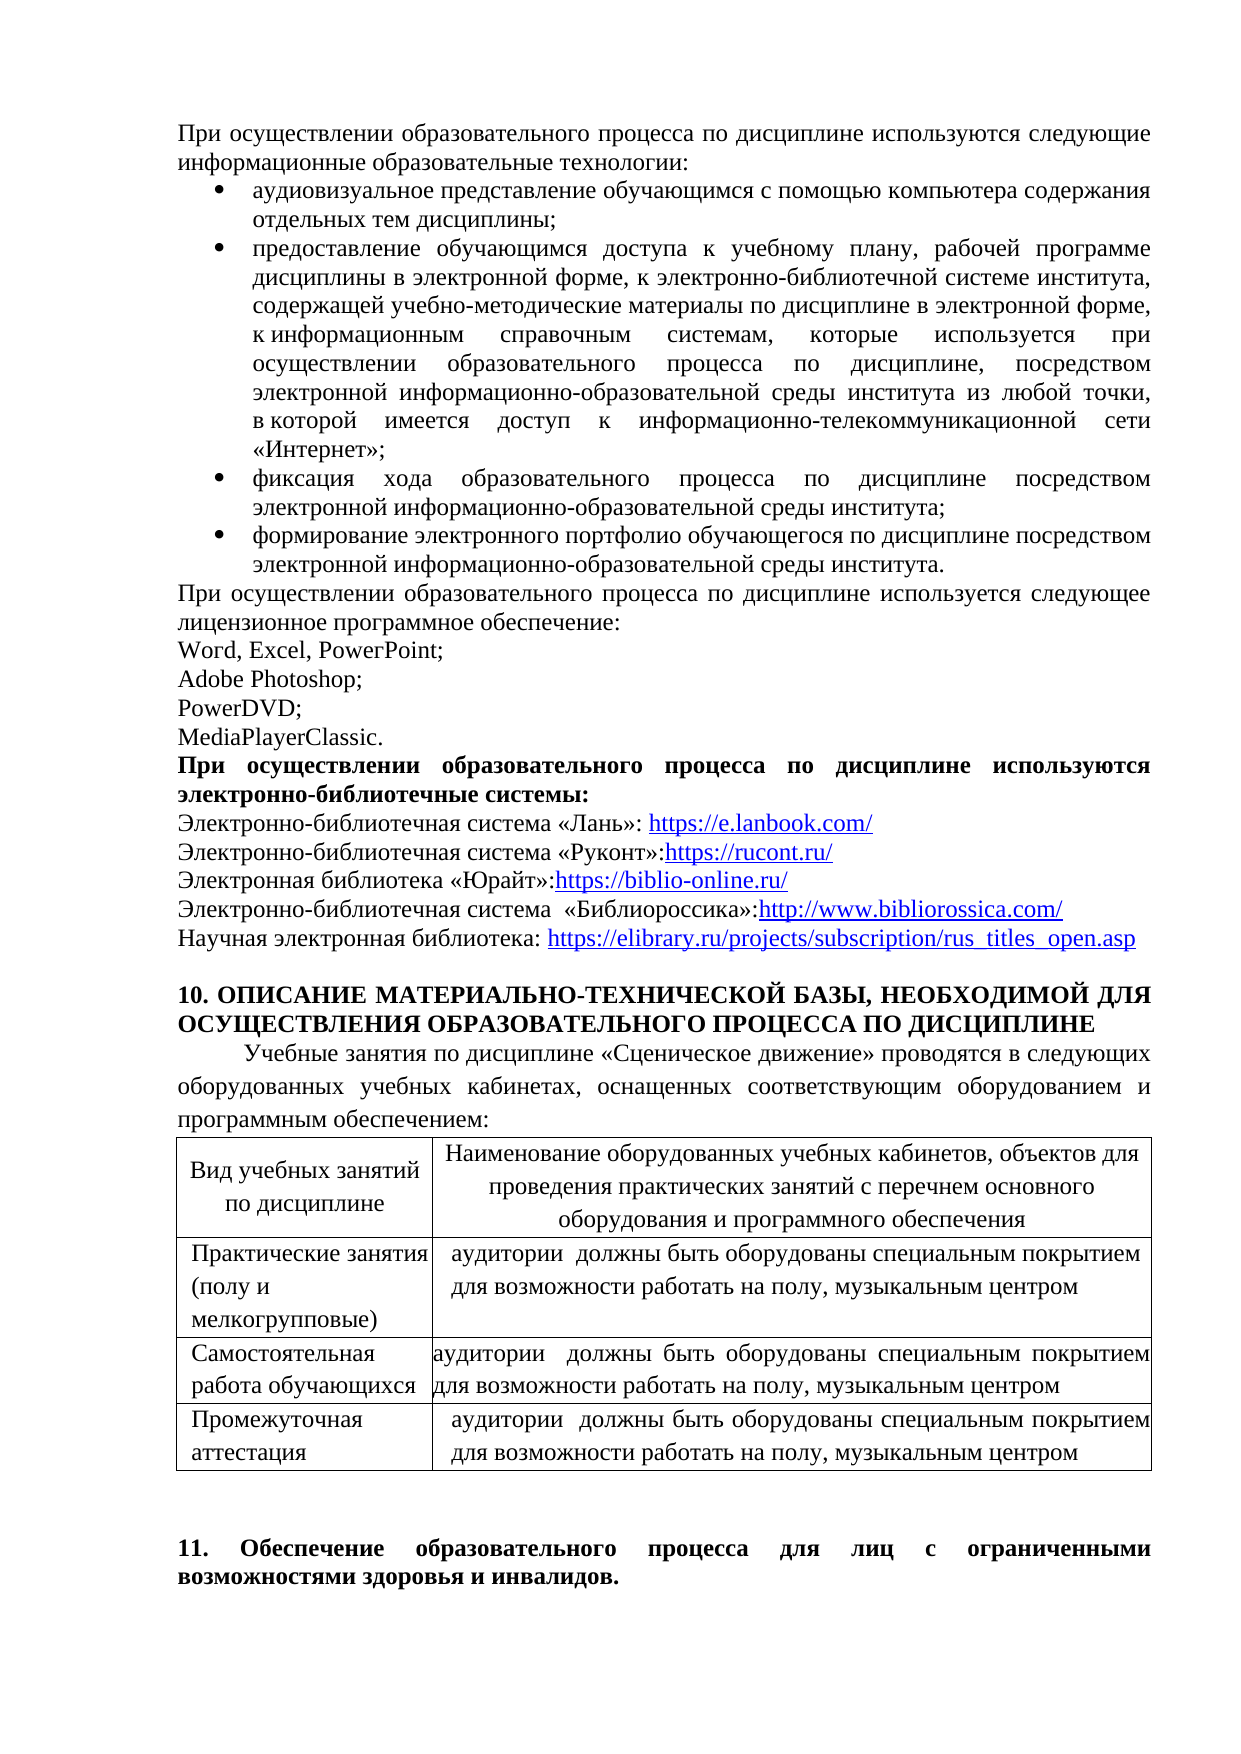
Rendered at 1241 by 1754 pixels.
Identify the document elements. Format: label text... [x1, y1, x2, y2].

text Научная электронная библиотека: https://elibrary.ru/projects/subscription/rus_titles_open.asp [177, 923, 1152, 952]
text 11. Обеспечение образовательного процесса для лиц с ограниченными возможностями здоровья и инвалидов. [177, 1533, 1152, 1590]
text Электронная библиотека «Юрайт»:https://biblio-online.ru/ [177, 866, 1152, 894]
text При осуществлении образовательного процесса по дисциплине используются следующие информационные образовательные технологии: [177, 118, 1152, 176]
table_header Вид учебных занятий по дисциплине [177, 1138, 432, 1237]
table_cell Промежуточная аттестация [177, 1404, 432, 1470]
text Adobe Photoshop; [177, 664, 1152, 693]
text Электронно-библиотечная система «Руконт»:https://rucont.ru/ [177, 837, 1152, 866]
text Электронно-библиотечная система «Библиороссика»:http://www.bibliorossica.com/ [177, 894, 1152, 923]
table_cell аудитории должны быть оборудованы специальным покрытием для возможности работать на полу, музыкальным центром [433, 1404, 1151, 1470]
list аудиовизуальное представление обучающимся с помощью компьютера содержания отдельных тем дисциплины; [215, 176, 1152, 233]
text При осуществлении образовательного процесса по дисциплине используется следующее лицензионное программное обеспечение: [177, 578, 1152, 636]
list формирование электронного портфолио обучающегося по дисциплине посредством электронной информационно-образовательной среды института. [215, 521, 1152, 578]
table_cell аудитории должны быть оборудованы специальным покрытием для возможности работать на полу, музыкальным центром [433, 1338, 1151, 1403]
text PowerDVD; [177, 693, 1152, 722]
text MediaPlayerClassic. [177, 722, 1152, 751]
list фиксация хода образовательного процесса по дисциплине посредством электронной информационно-образовательной среды института; [215, 463, 1152, 521]
table_cell Самостоятельная работа обучающихся [177, 1338, 432, 1403]
text При осуществлении образовательного процесса по дисциплине используются электронно-библиотечные системы: [177, 751, 1152, 808]
text 10. ОПИСАНИЕ МАТЕРИАЛЬНО-ТЕХНИЧЕСКОЙ БАЗЫ, НЕОБХОДИМОЙ ДЛЯ ОСУЩЕСТВЛЕНИЯ ОБРАЗОВАТЕЛЬНОГО ПРОЦЕССА ПО ДИСЦИПЛИНЕ [177, 981, 1152, 1038]
text Учебные занятия по дисциплине «Сценическое движение» проводятся в следующих оборудованных учебных кабинетах, оснащенных соответствующим оборудованием и программным обеспечением: [177, 1038, 1152, 1133]
text Wогd, Ехсеl, PowегРоint; [177, 636, 1152, 664]
table_header Наименование оборудованных учебных кабинетов, объектов для проведения практических занятий с перечнем основного оборудования и программного обеспечения [433, 1138, 1151, 1237]
text Электронно-библиотечная система «Лань»: https://e.lanbook.com/ [177, 808, 1152, 837]
list предоставление обучающимся доступа к учебному плану, рабочей программе дисциплины в электронной форме, к электронно-библиотечной системе института, содержащей учебно-методические материалы по дисциплине в электронной форме, к информационным справочным системам, которые используется при осуществлении образовательного процесса по дисциплине, посредством электронной информационно-образовательной среды института из любой точки, в которой имеется доступ к информационно-телекоммуникационной сети «Интернет»; [215, 233, 1152, 463]
table_cell Практические занятия (полу и мелкогрупповые) [177, 1238, 432, 1337]
table_cell аудитории должны быть оборудованы специальным покрытием для возможности работать на полу, музыкальным центром [433, 1238, 1151, 1337]
